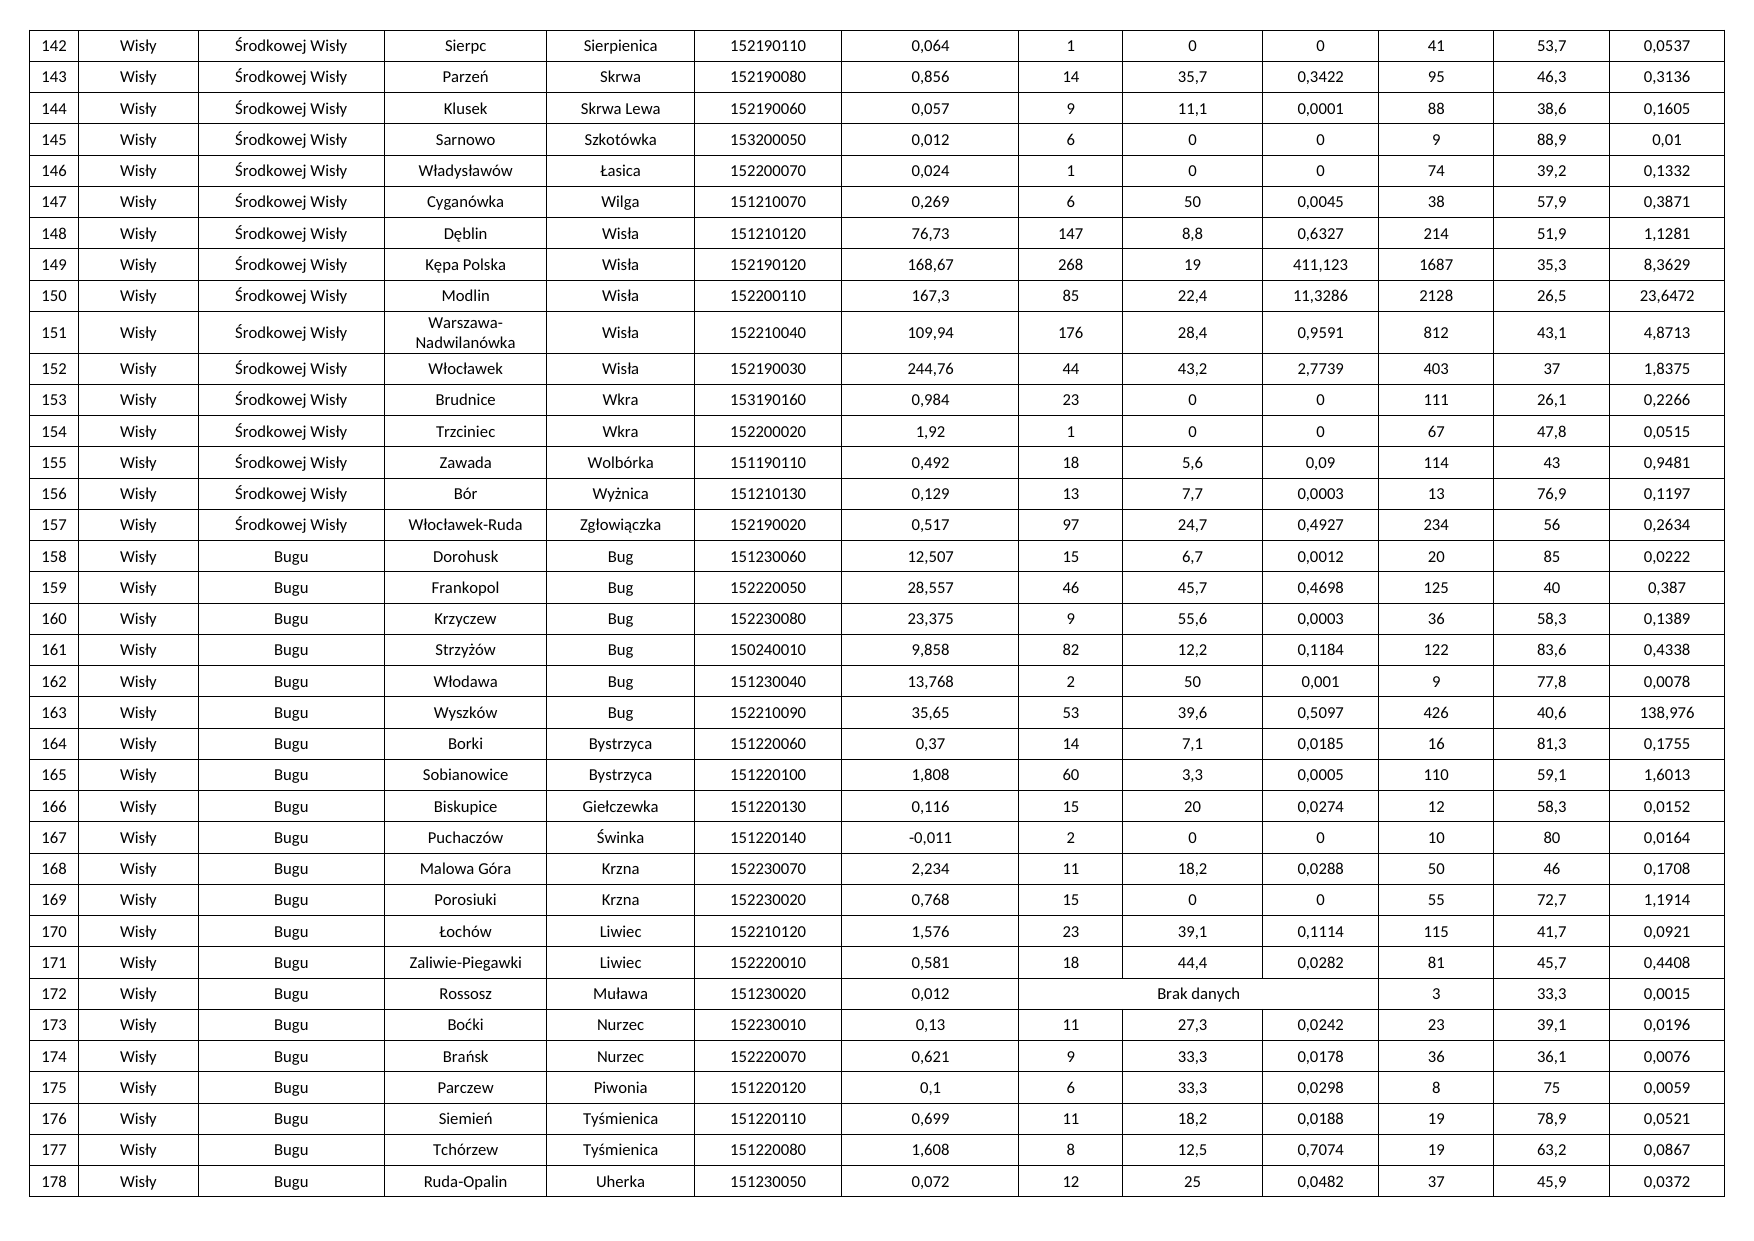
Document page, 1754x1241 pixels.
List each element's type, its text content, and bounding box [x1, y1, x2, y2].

table_cell Biskupice [385, 791, 546, 821]
table_cell 39,1 [1123, 916, 1262, 946]
table_cell Wisły [79, 281, 198, 311]
table_cell 77,8 [1494, 666, 1609, 696]
table_cell Liwiec [547, 947, 694, 977]
table_cell 152210120 [695, 916, 841, 946]
table_cell 0,4408 [1610, 947, 1724, 977]
table_cell 0 [1123, 885, 1262, 915]
table_cell 152230020 [695, 885, 841, 915]
table_cell Wisły [79, 635, 198, 665]
table_cell Bug [547, 541, 694, 571]
table_cell Środkowej Wisły [199, 447, 384, 477]
table_cell 1 [1019, 156, 1122, 186]
table_cell 0,01 [1610, 124, 1724, 154]
table_cell 57,9 [1494, 187, 1609, 217]
table_cell 0,1332 [1610, 156, 1724, 186]
table_cell 0,012 [842, 979, 1018, 1009]
table_cell 0,0003 [1263, 604, 1378, 634]
table_cell Wisły [79, 249, 198, 279]
table_cell Wisła [547, 281, 694, 311]
table_cell Liwiec [547, 916, 694, 946]
table_cell 12 [1379, 791, 1493, 821]
table_cell 0,269 [842, 187, 1018, 217]
table_cell 9,858 [842, 635, 1018, 665]
table_cell Wisły [79, 124, 198, 154]
table_cell 0,768 [842, 885, 1018, 915]
table_cell Wisły [79, 93, 198, 123]
table_cell Łochów [385, 916, 546, 946]
table_cell 0,0222 [1610, 541, 1724, 571]
table_cell 151230050 [695, 1166, 841, 1196]
table_cell Szkotówka [547, 124, 694, 154]
table_cell 167,3 [842, 281, 1018, 311]
table_cell 11 [1019, 1010, 1122, 1040]
table_cell 33,3 [1123, 1072, 1262, 1102]
table_cell 75 [1494, 1072, 1609, 1102]
table_cell 0,1708 [1610, 854, 1724, 884]
table_cell Wisły [79, 979, 198, 1009]
table_cell Parzeń [385, 62, 546, 92]
table_cell 36 [1379, 1041, 1493, 1071]
table_cell Bugu [199, 604, 384, 634]
table_cell Wisły [79, 354, 198, 384]
table_cell Wisły [79, 1104, 198, 1134]
table_cell 0,1755 [1610, 729, 1724, 759]
table_cell 0,0921 [1610, 916, 1724, 946]
table_cell 0,024 [842, 156, 1018, 186]
table_cell 122 [1379, 635, 1493, 665]
table_cell 0 [1123, 156, 1262, 186]
table_cell 125 [1379, 572, 1493, 602]
table_cell Wkra [547, 416, 694, 446]
table_cell 15 [1019, 885, 1122, 915]
table_cell 24,7 [1123, 510, 1262, 540]
table_cell 151210130 [695, 479, 841, 509]
table_cell 23,6472 [1610, 281, 1724, 311]
table_cell 0 [1123, 31, 1262, 61]
table_cell 15 [1019, 541, 1122, 571]
table_cell 0,072 [842, 1166, 1018, 1196]
table_cell 161 [30, 635, 78, 665]
table_cell Nurzec [547, 1010, 694, 1040]
table_cell 41 [1379, 31, 1493, 61]
table_cell Wisły [79, 729, 198, 759]
table_cell 45,7 [1123, 572, 1262, 602]
table_cell Bystrzyca [547, 729, 694, 759]
table_cell Bugu [199, 635, 384, 665]
table_cell 44,4 [1123, 947, 1262, 977]
table_cell 169 [30, 885, 78, 915]
table_cell 53 [1019, 697, 1122, 727]
table_cell Wisły [79, 1010, 198, 1040]
table_cell 0 [1123, 822, 1262, 852]
table_cell 0,0012 [1263, 541, 1378, 571]
table_cell 74 [1379, 156, 1493, 186]
table_cell 0,3871 [1610, 187, 1724, 217]
table_cell 43 [1494, 447, 1609, 477]
table_cell 0,1197 [1610, 479, 1724, 509]
table_cell 158 [30, 541, 78, 571]
table_cell Włocławek [385, 354, 546, 384]
table_cell Dęblin [385, 218, 546, 248]
table_cell 114 [1379, 447, 1493, 477]
table_cell 23,375 [842, 604, 1018, 634]
table_cell 50 [1123, 666, 1262, 696]
table_cell 152200110 [695, 281, 841, 311]
table_cell 151220140 [695, 822, 841, 852]
table_cell 0,2266 [1610, 385, 1724, 415]
table_cell 175 [30, 1072, 78, 1102]
table_cell 166 [30, 791, 78, 821]
table_cell 41,7 [1494, 916, 1609, 946]
table_cell 0 [1263, 416, 1378, 446]
table_cell 27,3 [1123, 1010, 1262, 1040]
table_cell 16 [1379, 729, 1493, 759]
table_cell 19 [1379, 1104, 1493, 1134]
table_cell 97 [1019, 510, 1122, 540]
table_cell Wisła [547, 218, 694, 248]
table_cell 39,1 [1494, 1010, 1609, 1040]
table_cell Włocławek-Ruda [385, 510, 546, 540]
table_cell 151220060 [695, 729, 841, 759]
table_cell 2,7739 [1263, 354, 1378, 384]
table_cell 45,7 [1494, 947, 1609, 977]
table_cell 146 [30, 156, 78, 186]
table_cell 3,3 [1123, 760, 1262, 790]
table_cell 76,73 [842, 218, 1018, 248]
table_cell 151230060 [695, 541, 841, 571]
table_cell Wisły [79, 916, 198, 946]
table_cell Bugu [199, 729, 384, 759]
table_cell 0 [1263, 822, 1378, 852]
table_cell Bugu [199, 697, 384, 727]
table_cell 812 [1379, 312, 1493, 352]
table_cell 83,6 [1494, 635, 1609, 665]
table_cell Kępa Polska [385, 249, 546, 279]
table_cell Piwonia [547, 1072, 694, 1102]
table_cell 36,1 [1494, 1041, 1609, 1071]
table_cell 0,0282 [1263, 947, 1378, 977]
table_cell 0,3422 [1263, 62, 1378, 92]
table_cell 50 [1123, 187, 1262, 217]
table_cell 53,7 [1494, 31, 1609, 61]
table_cell 0,492 [842, 447, 1018, 477]
table_cell 159 [30, 572, 78, 602]
table_cell Władysławów [385, 156, 546, 186]
table_cell Bug [547, 666, 694, 696]
table_cell 234 [1379, 510, 1493, 540]
table_cell 10 [1379, 822, 1493, 852]
table_cell 167 [30, 822, 78, 852]
table_cell Klusek [385, 93, 546, 123]
table_cell 0 [1123, 124, 1262, 154]
table_cell 0 [1123, 416, 1262, 446]
table_cell Bugu [199, 760, 384, 790]
table_cell Cyganówka [385, 187, 546, 217]
table_cell 80 [1494, 822, 1609, 852]
table_cell 0,0867 [1610, 1135, 1724, 1165]
table_cell Bugu [199, 916, 384, 946]
table_cell 152190120 [695, 249, 841, 279]
table_cell Środkowej Wisły [199, 218, 384, 248]
table_cell 145 [30, 124, 78, 154]
table_cell Środkowej Wisły [199, 62, 384, 92]
table_cell Świnka [547, 822, 694, 852]
table_cell Dorohusk [385, 541, 546, 571]
table_cell 0,9481 [1610, 447, 1724, 477]
table_cell Tyśmienica [547, 1135, 694, 1165]
table_cell Bugu [199, 822, 384, 852]
table_cell 152230080 [695, 604, 841, 634]
table_cell 0,6327 [1263, 218, 1378, 248]
table_cell 152190080 [695, 62, 841, 92]
table_cell 25 [1123, 1166, 1262, 1196]
table_cell Bugu [199, 666, 384, 696]
table_cell 19 [1123, 249, 1262, 279]
table_cell 160 [30, 604, 78, 634]
table_cell Trzciniec [385, 416, 546, 446]
table_cell 152190030 [695, 354, 841, 384]
table_cell 1,808 [842, 760, 1018, 790]
table_cell 244,76 [842, 354, 1018, 384]
table_cell Wisły [79, 218, 198, 248]
table_cell 0,0537 [1610, 31, 1724, 61]
table_cell 0,0188 [1263, 1104, 1378, 1134]
table_cell Bugu [199, 791, 384, 821]
table_cell 18 [1019, 947, 1122, 977]
table_cell 1,8375 [1610, 354, 1724, 384]
table_cell 1,6013 [1610, 760, 1724, 790]
table_cell 0,1114 [1263, 916, 1378, 946]
table_cell 1,1281 [1610, 218, 1724, 248]
table_cell 6 [1019, 187, 1122, 217]
table_cell 6,7 [1123, 541, 1262, 571]
table_cell 44 [1019, 354, 1122, 384]
table_cell Wisły [79, 447, 198, 477]
table_cell Łasica [547, 156, 694, 186]
table_cell 56 [1494, 510, 1609, 540]
table_cell Bugu [199, 1072, 384, 1102]
table_cell Wisły [79, 312, 198, 352]
table_cell Wisły [79, 541, 198, 571]
table_cell 26,1 [1494, 385, 1609, 415]
table_cell 2 [1019, 822, 1122, 852]
table_cell Wisły [79, 1041, 198, 1071]
table_cell Wisły [79, 822, 198, 852]
table_cell 45,9 [1494, 1166, 1609, 1196]
table_cell Wkra [547, 385, 694, 415]
table_cell 0,0059 [1610, 1072, 1724, 1102]
table_cell 152220070 [695, 1041, 841, 1071]
table_cell 39,6 [1123, 697, 1262, 727]
table_cell Bugu [199, 1135, 384, 1165]
table_cell 11 [1019, 854, 1122, 884]
table_cell 6 [1019, 1072, 1122, 1102]
table_cell 5,6 [1123, 447, 1262, 477]
table_cell 151220100 [695, 760, 841, 790]
table_cell 176 [1019, 312, 1122, 352]
table_cell 0,581 [842, 947, 1018, 977]
table_cell 2,234 [842, 854, 1018, 884]
table_cell Wisły [79, 604, 198, 634]
table_cell 0,0482 [1263, 1166, 1378, 1196]
table_cell 12,507 [842, 541, 1018, 571]
table_cell Sierpc [385, 31, 546, 61]
table_cell Środkowej Wisły [199, 416, 384, 446]
table_cell 46 [1019, 572, 1122, 602]
table_cell 0,3136 [1610, 62, 1724, 92]
table_cell 148 [30, 218, 78, 248]
table_cell 403 [1379, 354, 1493, 384]
table_cell 43,2 [1123, 354, 1262, 384]
table_cell 8 [1019, 1135, 1122, 1165]
table_cell 152200070 [695, 156, 841, 186]
table_cell 59,1 [1494, 760, 1609, 790]
table_cell 0,7074 [1263, 1135, 1378, 1165]
table_cell 0,1389 [1610, 604, 1724, 634]
table_cell 151220080 [695, 1135, 841, 1165]
table_cell 81,3 [1494, 729, 1609, 759]
table_cell Muława [547, 979, 694, 1009]
table_cell 38 [1379, 187, 1493, 217]
table_cell 0,4338 [1610, 635, 1724, 665]
table_cell 20 [1123, 791, 1262, 821]
table_cell 0,0001 [1263, 93, 1378, 123]
table_cell Zgłowiączka [547, 510, 694, 540]
table_cell 0,387 [1610, 572, 1724, 602]
table_cell 13 [1019, 479, 1122, 509]
table_cell Tchórzew [385, 1135, 546, 1165]
table_cell 153 [30, 385, 78, 415]
table_cell 0,517 [842, 510, 1018, 540]
table_cell 0,116 [842, 791, 1018, 821]
table_cell 7,7 [1123, 479, 1262, 509]
table_cell 0,0015 [1610, 979, 1724, 1009]
table_cell 152190020 [695, 510, 841, 540]
table_cell Wisły [79, 572, 198, 602]
table_cell Bug [547, 697, 694, 727]
table_cell 115 [1379, 916, 1493, 946]
table_cell Środkowej Wisły [199, 312, 384, 352]
table_cell 18 [1019, 447, 1122, 477]
table_cell Wisły [79, 1166, 198, 1196]
table_cell 152190110 [695, 31, 841, 61]
table_cell 50 [1379, 854, 1493, 884]
table_cell 177 [30, 1135, 78, 1165]
table_cell Sierpienica [547, 31, 694, 61]
table_cell Wisły [79, 885, 198, 915]
table_cell 0,0242 [1263, 1010, 1378, 1040]
table_cell Krzyczew [385, 604, 546, 634]
table_cell 35,65 [842, 697, 1018, 727]
table_cell 37 [1494, 354, 1609, 384]
table_cell 0,057 [842, 93, 1018, 123]
table_cell 38,6 [1494, 93, 1609, 123]
table_cell Skrwa [547, 62, 694, 92]
table_cell 78,9 [1494, 1104, 1609, 1134]
table_cell 426 [1379, 697, 1493, 727]
table_cell 58,3 [1494, 791, 1609, 821]
table_cell 63,2 [1494, 1135, 1609, 1165]
table_cell 8 [1379, 1072, 1493, 1102]
table_cell 0,09 [1263, 447, 1378, 477]
table_cell Frankopol [385, 572, 546, 602]
table_cell 1,92 [842, 416, 1018, 446]
table_cell 1 [1019, 416, 1122, 446]
table_cell -0,011 [842, 822, 1018, 852]
table_cell Środkowej Wisły [199, 249, 384, 279]
table_cell Warszawa-Nadwilanówka [385, 312, 546, 352]
table_cell Sobianowice [385, 760, 546, 790]
table_cell 0 [1263, 124, 1378, 154]
table_cell 0,4698 [1263, 572, 1378, 602]
table_cell 157 [30, 510, 78, 540]
table_cell 0,4927 [1263, 510, 1378, 540]
table_cell 0,984 [842, 385, 1018, 415]
table_cell 0,699 [842, 1104, 1018, 1134]
table_cell 151230040 [695, 666, 841, 696]
table_cell 85 [1494, 541, 1609, 571]
table_cell Giełczewka [547, 791, 694, 821]
table_cell 7,1 [1123, 729, 1262, 759]
table_cell Bugu [199, 979, 384, 1009]
table_cell 9 [1019, 1041, 1122, 1071]
table_cell 171 [30, 947, 78, 977]
table_cell Wisła [547, 249, 694, 279]
table_cell Rossosz [385, 979, 546, 1009]
table_cell 28,4 [1123, 312, 1262, 352]
table_cell 153190160 [695, 385, 841, 415]
table_cell 23 [1019, 385, 1122, 415]
table_cell 46 [1494, 854, 1609, 884]
table_cell 14 [1019, 729, 1122, 759]
table_cell 33,3 [1123, 1041, 1262, 1071]
table_cell Modlin [385, 281, 546, 311]
table_cell Wisła [547, 354, 694, 384]
table_cell 0,37 [842, 729, 1018, 759]
table_cell 0,5097 [1263, 697, 1378, 727]
table_cell Bugu [199, 1010, 384, 1040]
table_cell 8,3629 [1610, 249, 1724, 279]
table_cell Tyśmienica [547, 1104, 694, 1134]
table_cell 0,0274 [1263, 791, 1378, 821]
table_cell 151220110 [695, 1104, 841, 1134]
table_cell 214 [1379, 218, 1493, 248]
table_cell 0,0164 [1610, 822, 1724, 852]
table_cell 109,94 [842, 312, 1018, 352]
table_cell Bugu [199, 572, 384, 602]
table_cell 0,0003 [1263, 479, 1378, 509]
table_cell 47,8 [1494, 416, 1609, 446]
table_cell 88 [1379, 93, 1493, 123]
table_cell Wyżnica [547, 479, 694, 509]
table_cell 0,0521 [1610, 1104, 1724, 1134]
table_cell 0,1184 [1263, 635, 1378, 665]
table_cell 152230070 [695, 854, 841, 884]
table_cell 0,0078 [1610, 666, 1724, 696]
table_cell 0,064 [842, 31, 1018, 61]
table_cell 55,6 [1123, 604, 1262, 634]
table_cell 110 [1379, 760, 1493, 790]
table_cell 0,0372 [1610, 1166, 1724, 1196]
table_cell 142 [30, 31, 78, 61]
table_cell 12,5 [1123, 1135, 1262, 1165]
table_cell 72,7 [1494, 885, 1609, 915]
table_cell 151220120 [695, 1072, 841, 1102]
table_cell 152190060 [695, 93, 841, 123]
table_cell 8,8 [1123, 218, 1262, 248]
table_cell 138,976 [1610, 697, 1724, 727]
table_cell 82 [1019, 635, 1122, 665]
table_cell 151210120 [695, 218, 841, 248]
table_cell 0,0185 [1263, 729, 1378, 759]
table_cell 0,0298 [1263, 1072, 1378, 1102]
table_cell Wyszków [385, 697, 546, 727]
table_cell 15 [1019, 791, 1122, 821]
table_cell Bugu [199, 1041, 384, 1071]
table_cell Wisły [79, 416, 198, 446]
table_cell Wisły [79, 156, 198, 186]
table_cell Wisły [79, 31, 198, 61]
table_cell 0,856 [842, 62, 1018, 92]
table_cell Wisły [79, 854, 198, 884]
table_cell 2128 [1379, 281, 1493, 311]
table_cell 85 [1019, 281, 1122, 311]
table_cell 18,2 [1123, 854, 1262, 884]
table_cell 1,1914 [1610, 885, 1724, 915]
table_cell Bugu [199, 854, 384, 884]
table_cell 144 [30, 93, 78, 123]
table_cell 12,2 [1123, 635, 1262, 665]
table_cell 411,123 [1263, 249, 1378, 279]
table_cell 0,0515 [1610, 416, 1724, 446]
table_cell 11,3286 [1263, 281, 1378, 311]
table_cell 0,0045 [1263, 187, 1378, 217]
table_cell 143 [30, 62, 78, 92]
table_cell Bugu [199, 947, 384, 977]
table_cell 9 [1379, 124, 1493, 154]
table_cell 151230020 [695, 979, 841, 1009]
table_cell 46,3 [1494, 62, 1609, 92]
table_cell 20 [1379, 541, 1493, 571]
table_cell 26,5 [1494, 281, 1609, 311]
table_cell Boćki [385, 1010, 546, 1040]
table_cell 164 [30, 729, 78, 759]
table_cell Bugu [199, 1104, 384, 1134]
table_cell Malowa Góra [385, 854, 546, 884]
table_cell Zawada [385, 447, 546, 477]
table_cell 178 [30, 1166, 78, 1196]
table_cell 0 [1263, 385, 1378, 415]
table_cell 147 [1019, 218, 1122, 248]
table_cell 152220010 [695, 947, 841, 977]
table_cell 95 [1379, 62, 1493, 92]
table_cell Wisły [79, 510, 198, 540]
table_cell 0,2634 [1610, 510, 1724, 540]
table_cell 11,1 [1123, 93, 1262, 123]
table_cell Uherka [547, 1166, 694, 1196]
table_cell Środkowej Wisły [199, 281, 384, 311]
table_cell Wisły [79, 479, 198, 509]
table_cell 0 [1263, 31, 1378, 61]
table_cell 162 [30, 666, 78, 696]
table_cell 35,3 [1494, 249, 1609, 279]
table_cell 0,001 [1263, 666, 1378, 696]
table_cell Wisły [79, 1072, 198, 1102]
table_cell 0,0005 [1263, 760, 1378, 790]
table_cell 0,0152 [1610, 791, 1724, 821]
table_cell Wisły [79, 385, 198, 415]
table_cell 6 [1019, 124, 1122, 154]
table_cell Wisły [79, 666, 198, 696]
table_cell 151220130 [695, 791, 841, 821]
table_cell 88,9 [1494, 124, 1609, 154]
table_cell Sarnowo [385, 124, 546, 154]
table_cell Środkowej Wisły [199, 31, 384, 61]
table_cell Wisły [79, 187, 198, 217]
table_cell Strzyżów [385, 635, 546, 665]
table_cell 23 [1019, 916, 1122, 946]
table_cell 0,0196 [1610, 1010, 1724, 1040]
table_cell 1687 [1379, 249, 1493, 279]
table_cell Wisła [547, 312, 694, 352]
table_cell Krzna [547, 854, 694, 884]
table_cell Środkowej Wisły [199, 510, 384, 540]
table_cell 173 [30, 1010, 78, 1040]
table_cell Borki [385, 729, 546, 759]
table_cell 0 [1263, 156, 1378, 186]
table_cell 149 [30, 249, 78, 279]
table_cell Środkowej Wisły [199, 354, 384, 384]
table_cell Porosiuki [385, 885, 546, 915]
table_cell 0,9591 [1263, 312, 1378, 352]
table_cell Brudnice [385, 385, 546, 415]
table_cell 4,8713 [1610, 312, 1724, 352]
table_cell 0,1605 [1610, 93, 1724, 123]
table_cell 150240010 [695, 635, 841, 665]
table_cell 81 [1379, 947, 1493, 977]
table_cell Środkowej Wisły [199, 479, 384, 509]
table_cell Bug [547, 635, 694, 665]
table_cell 9 [1379, 666, 1493, 696]
table_cell Bug [547, 572, 694, 602]
table_cell 152210090 [695, 697, 841, 727]
table_cell Bugu [199, 541, 384, 571]
table_cell 11 [1019, 1104, 1122, 1134]
table_cell 3 [1379, 979, 1493, 1009]
table_cell Włodawa [385, 666, 546, 696]
table_cell Wisły [79, 791, 198, 821]
table_cell 152210040 [695, 312, 841, 352]
table_cell 152230010 [695, 1010, 841, 1040]
table_cell Środkowej Wisły [199, 385, 384, 415]
table_cell Wisły [79, 62, 198, 92]
table_cell 0 [1263, 885, 1378, 915]
table_cell Parczew [385, 1072, 546, 1102]
table_cell 153200050 [695, 124, 841, 154]
table_cell 23 [1379, 1010, 1493, 1040]
table_cell Środkowej Wisły [199, 124, 384, 154]
table_cell Siemień [385, 1104, 546, 1134]
table_cell 2 [1019, 666, 1122, 696]
table_cell 111 [1379, 385, 1493, 415]
table_cell 28,557 [842, 572, 1018, 602]
table_cell Wisły [79, 697, 198, 727]
table_cell 76,9 [1494, 479, 1609, 509]
table_cell 14 [1019, 62, 1122, 92]
table_cell 67 [1379, 416, 1493, 446]
table_cell Brańsk [385, 1041, 546, 1071]
table_cell 9 [1019, 604, 1122, 634]
table_cell 0,129 [842, 479, 1018, 509]
table_cell Wisły [79, 947, 198, 977]
table_cell 55 [1379, 885, 1493, 915]
table_cell 40 [1494, 572, 1609, 602]
table_cell 58,3 [1494, 604, 1609, 634]
table_cell 43,1 [1494, 312, 1609, 352]
table_cell 172 [30, 979, 78, 1009]
table_cell 51,9 [1494, 218, 1609, 248]
table_cell 155 [30, 447, 78, 477]
table_cell 174 [30, 1041, 78, 1071]
table_cell 60 [1019, 760, 1122, 790]
table_cell Środkowej Wisły [199, 156, 384, 186]
table_cell 170 [30, 916, 78, 946]
table_cell 0,13 [842, 1010, 1018, 1040]
table_cell 150 [30, 281, 78, 311]
table_cell 36 [1379, 604, 1493, 634]
table_cell 168 [30, 854, 78, 884]
table_cell 147 [30, 187, 78, 217]
table_cell 12 [1019, 1166, 1122, 1196]
table_cell 0,0288 [1263, 854, 1378, 884]
table_cell Środkowej Wisły [199, 93, 384, 123]
table_cell Bug [547, 604, 694, 634]
table_cell 0 [1123, 385, 1262, 415]
table_cell 176 [30, 1104, 78, 1134]
table_cell Puchaczów [385, 822, 546, 852]
table_cell 156 [30, 479, 78, 509]
table_cell Skrwa Lewa [547, 93, 694, 123]
table_cell 35,7 [1123, 62, 1262, 92]
table_cell 152220050 [695, 572, 841, 602]
table_cell 0,0076 [1610, 1041, 1724, 1071]
table_cell 1,576 [842, 916, 1018, 946]
table_cell 151210070 [695, 187, 841, 217]
table_cell Wisły [79, 760, 198, 790]
table_cell 1 [1019, 31, 1122, 61]
table_cell 152200020 [695, 416, 841, 446]
table_cell Krzna [547, 885, 694, 915]
table_cell Nurzec [547, 1041, 694, 1071]
table_cell 33,3 [1494, 979, 1609, 1009]
table_cell Bór [385, 479, 546, 509]
table_cell 268 [1019, 249, 1122, 279]
table_cell Ruda-Opalin [385, 1166, 546, 1196]
table_cell Wisły [79, 1135, 198, 1165]
table_cell Środkowej Wisły [199, 187, 384, 217]
table_cell Bugu [199, 1166, 384, 1196]
table_cell 152 [30, 354, 78, 384]
table_cell 168,67 [842, 249, 1018, 279]
table_cell 154 [30, 416, 78, 446]
table_cell 0,1 [842, 1072, 1018, 1102]
table_cell 9 [1019, 93, 1122, 123]
table_cell 165 [30, 760, 78, 790]
table_cell 40,6 [1494, 697, 1609, 727]
table_cell 37 [1379, 1166, 1493, 1196]
table_cell 163 [30, 697, 78, 727]
table_cell 13 [1379, 479, 1493, 509]
table_cell 151190110 [695, 447, 841, 477]
table_cell Bystrzyca [547, 760, 694, 790]
table_cell Zaliwie-Piegawki [385, 947, 546, 977]
table_cell 151 [30, 312, 78, 352]
table_cell Bugu [199, 885, 384, 915]
table_cell Wilga [547, 187, 694, 217]
table_cell 0,012 [842, 124, 1018, 154]
table_cell 0,621 [842, 1041, 1018, 1071]
table_cell 0,0178 [1263, 1041, 1378, 1071]
table_cell 22,4 [1123, 281, 1262, 311]
table_cell 1,608 [842, 1135, 1018, 1165]
table_cell 18,2 [1123, 1104, 1262, 1134]
table_cell 13,768 [842, 666, 1018, 696]
table_cell Wolbórka [547, 447, 694, 477]
table_cell 19 [1379, 1135, 1493, 1165]
table_cell 39,2 [1494, 156, 1609, 186]
table_cell Brak danych [1019, 979, 1378, 1009]
